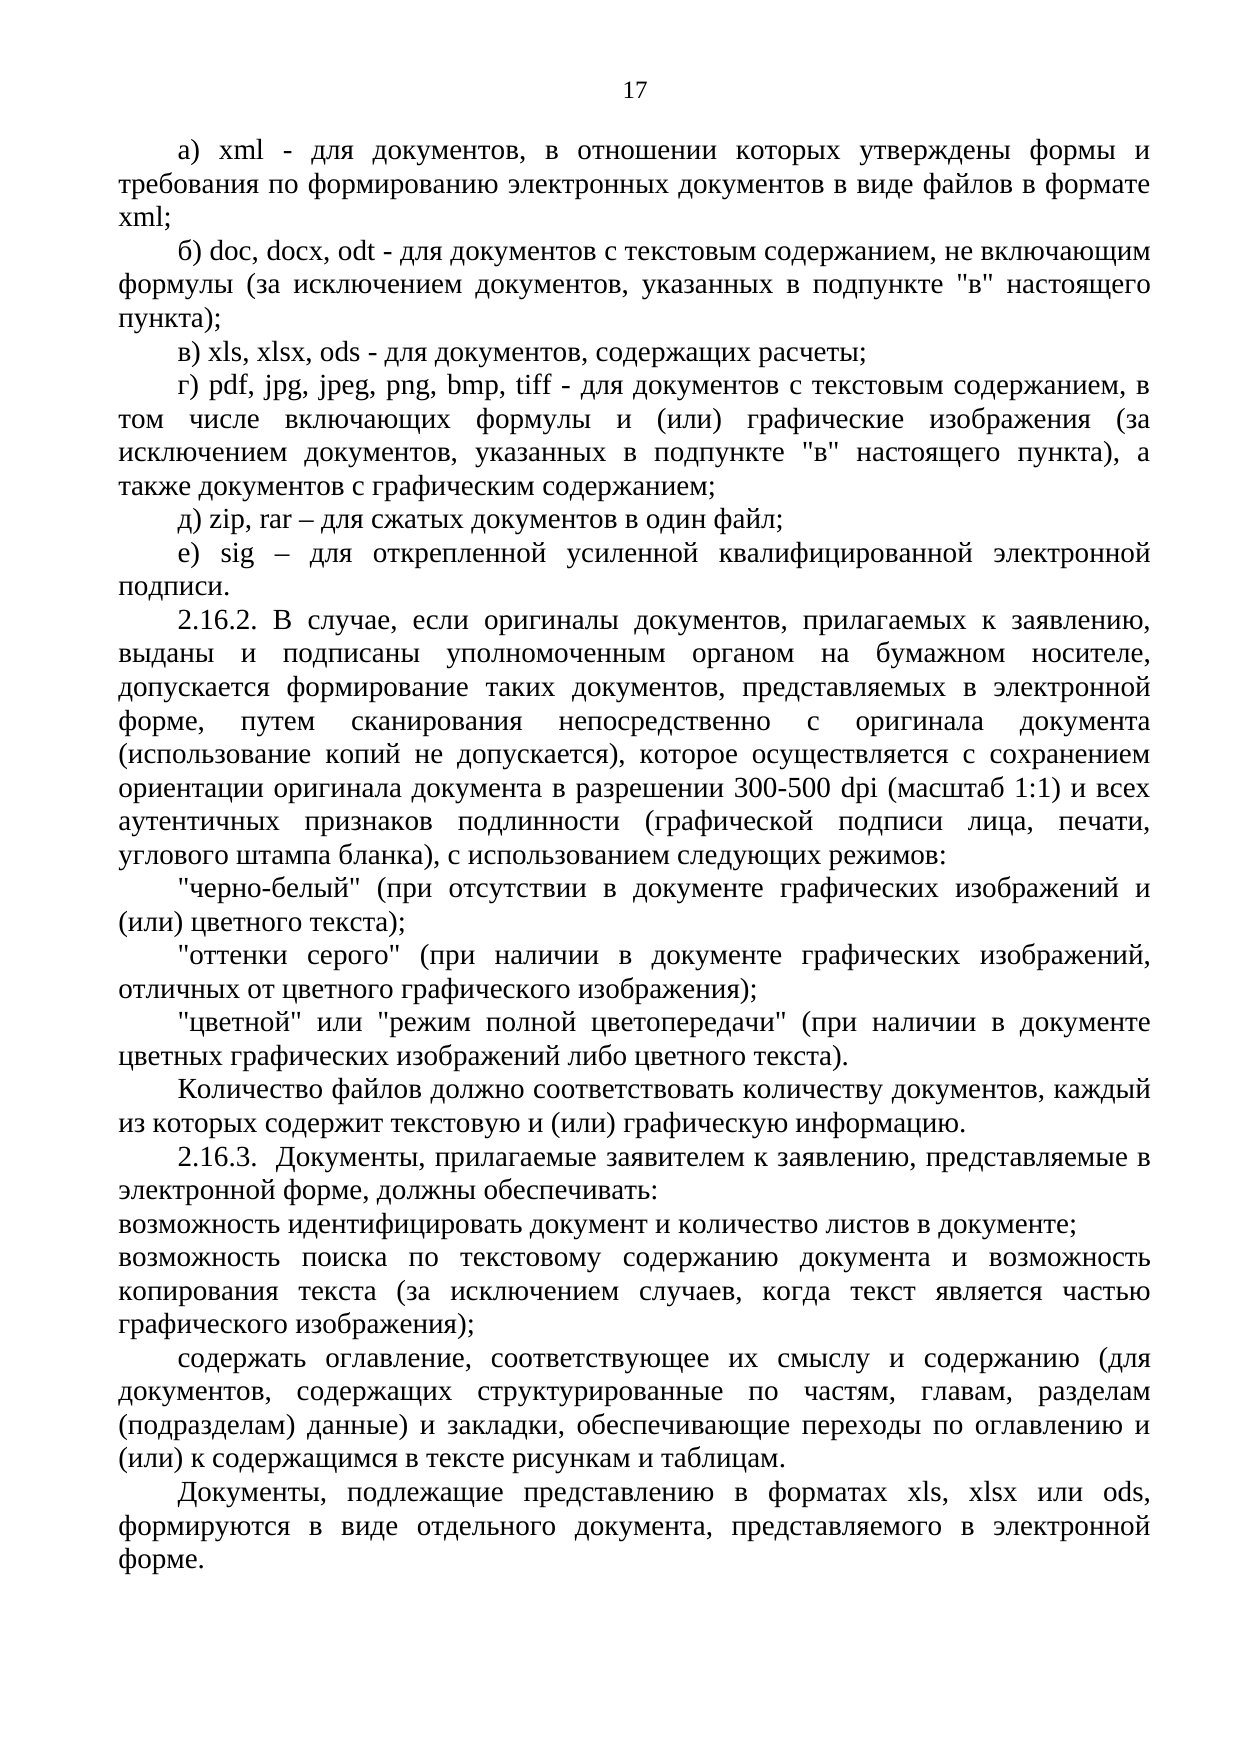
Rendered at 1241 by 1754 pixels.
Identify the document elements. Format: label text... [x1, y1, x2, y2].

text возможность идентифицировать документ и количество листов в документе; [118, 1206, 1152, 1239]
text д) zip, rar – для сжатых документов в один файл; [118, 501, 1152, 535]
text г) pdf, jpg, jpeg, png, bmp, tiff - для документов с текстовым содержанием, в том числе включающих формулы и (или) графические изображения (за исключением документов, указанных в подпункте "в" настоящего пункта), а также документов с графическим содержанием; [118, 367, 1152, 501]
text 2.16.2. В случае, если оригиналы документов, прилагаемых к заявлению, выданы и подписаны уполномоченным органом на бумажном носителе, допускается формирование таких документов, представляемых в электронной форме, путем сканирования непосредственно с оригинала документа (использование копий не допускается), которое осуществляется с сохранением ориентации оригинала документа в разрешении 300-500 dpi (масштаб 1:1) и всех аутентичных признаков подлинности (графической подписи лица, печати, углового штампа бланка), с использованием следующих режимов: [118, 602, 1152, 870]
text а) xml - для документов, в отношении которых утверждены формы и требования по формированию электронных документов в виде файлов в формате xml; [118, 132, 1152, 233]
text содержать оглавление, соответствующее их смыслу и содержанию (для документов, содержащих структурированные по частям, главам, разделам (подразделам) данные) и закладки, обеспечивающие переходы по оглавлению и (или) к содержащимся в тексте рисункам и таблицам. [118, 1340, 1152, 1474]
text "цветной" или "режим полной цветопередачи" (при наличии в документе цветных графических изображений либо цветного текста). [118, 1004, 1152, 1072]
text Количество файлов должно соответствовать количеству документов, каждый из которых содержит текстовую и (или) графическую информацию. [118, 1072, 1152, 1139]
text "оттенки серого" (при наличии в документе графических изображений, отличных от цветного графического изображения); [118, 937, 1152, 1004]
text б) doc, docx, odt - для документов с текстовым содержанием, не включающим формулы (за исключением документов, указанных в подпункте "в" настоящего пункта); [118, 233, 1152, 334]
text е) sig – для открепленной усиленной квалифицированной электронной подписи. [118, 535, 1152, 602]
text возможность поиска по текстовому содержанию документа и возможность копирования текста (за исключением случаев, когда текст является частью графического изображения); [118, 1239, 1152, 1340]
text 2.16.3. Документы, прилагаемые заявителем к заявлению, представляемые в электронной форме, должны обеспечивать: [118, 1139, 1152, 1206]
text "черно-белый" (при отсутствии в документе графических изображений и (или) цветного текста); [118, 870, 1152, 937]
text Документы, подлежащие представлению в форматах xls, xlsx или ods, формируются в виде отдельного документа, представляемого в электронной форме. [118, 1474, 1152, 1575]
text в) xls, xlsx, ods - для документов, содержащих расчеты; [118, 334, 1152, 367]
